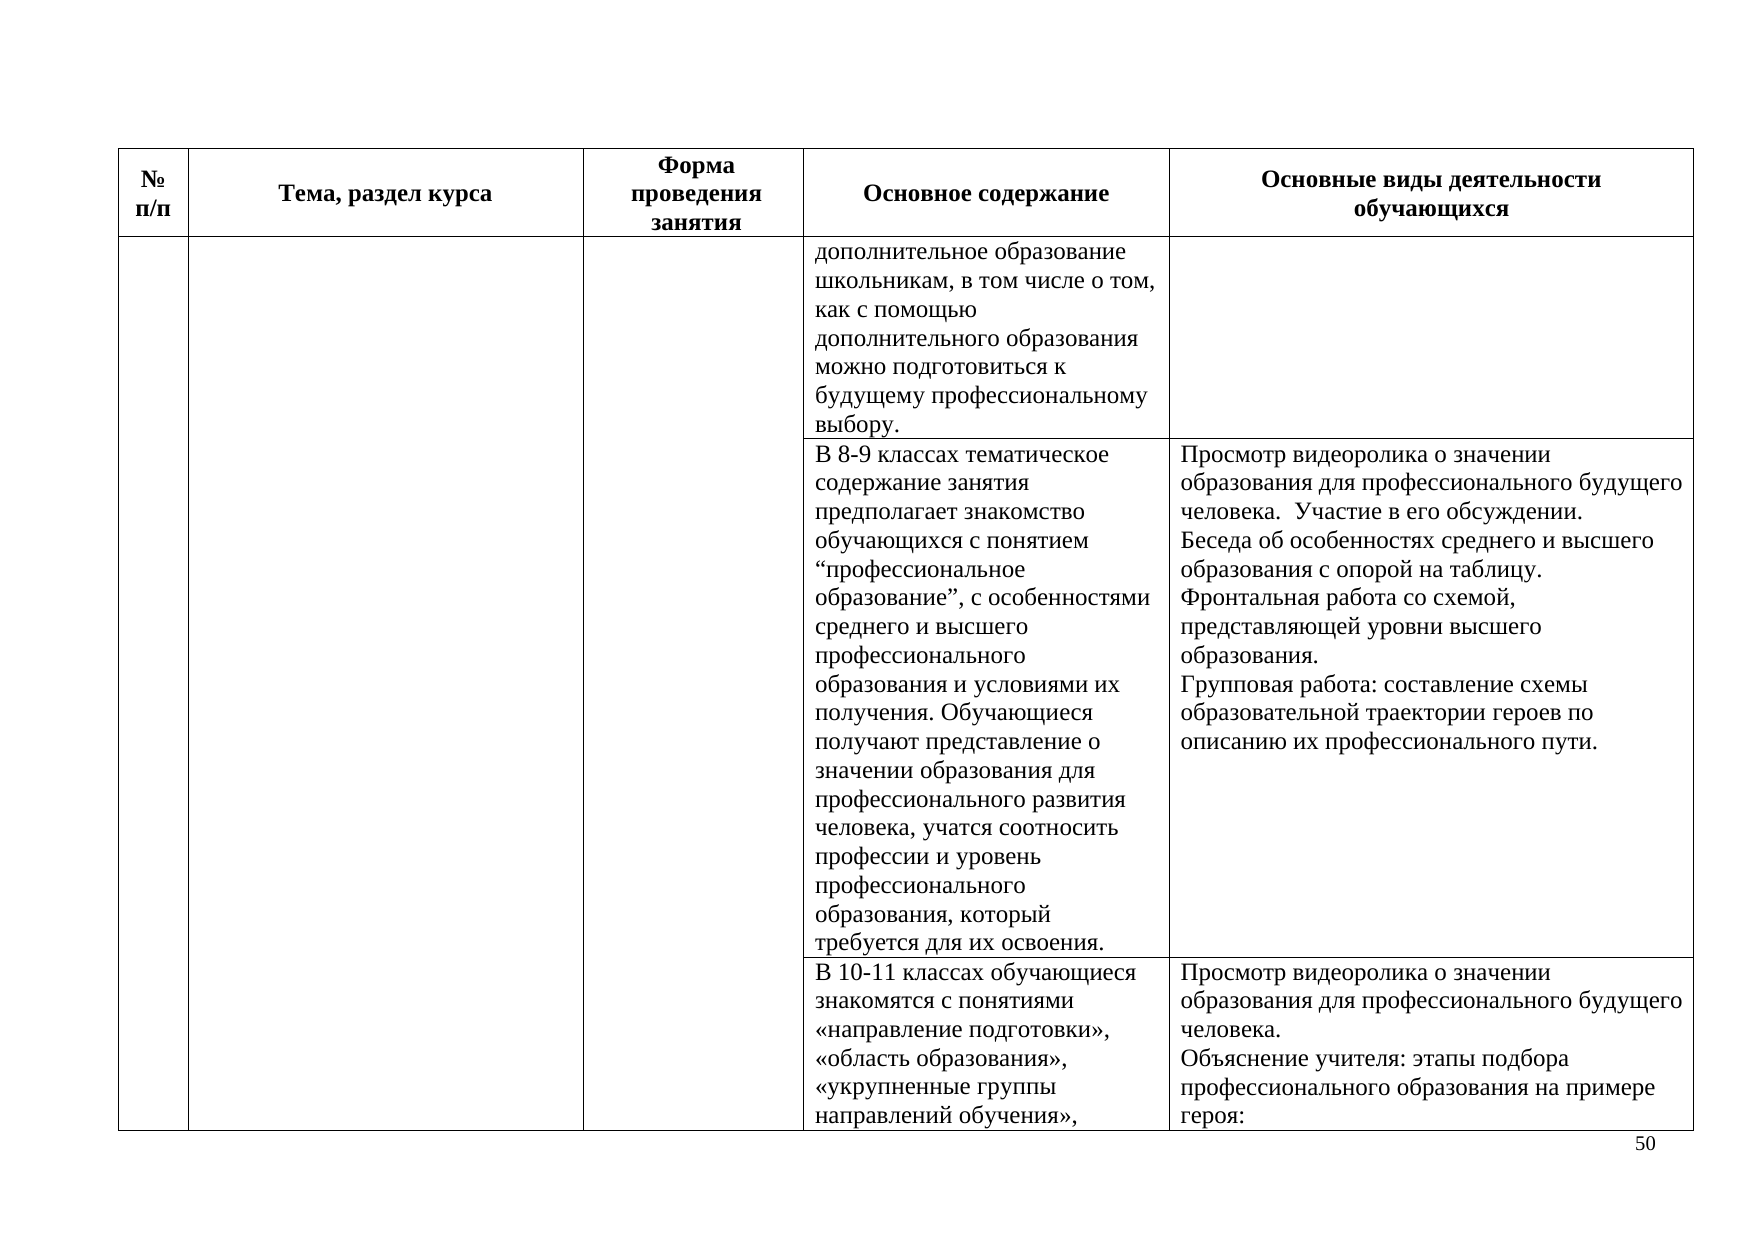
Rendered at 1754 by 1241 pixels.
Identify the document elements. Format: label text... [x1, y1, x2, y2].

text 50 [118, 1131, 1697, 1155]
table_cell [189, 237, 583, 1130]
table_cell [119, 237, 188, 1130]
table_header Тема, раздел курса [189, 149, 583, 236]
table_header Основное содержание [804, 149, 1169, 236]
table_cell Просмотр видеоролика о значении образования для профессионального будущего человека. Объяснение учителя: этапы подбора профессионального образования на примере героя: [1170, 958, 1693, 1130]
table_header Форма проведения занятия [584, 149, 803, 236]
table_cell [584, 237, 803, 1130]
table_cell В 8-9 классах тематическое содержание занятия предполагает знакомство обучающихся с понятием “профессиональное образование”, с особенностями среднего и высшего профессионального образования и условиями их получения. Обучающиеся получают представление о значении образования для профессионального развития человека, учатся соотносить профессии и уровень профессионального образования, который требуется для их освоения. [804, 439, 1169, 956]
table_cell [1170, 237, 1693, 438]
table_cell Просмотр видеоролика о значении образования для профессионального будущего человека. Участие в его обсуждении. Беседа об особенностях среднего и высшего образования с опорой на таблицу. Фронтальная работа со схемой, представляющей уровни высшего образования. Групповая работа: составление схемы образовательной траектории героев по описанию их профессионального пути. [1170, 439, 1693, 956]
table_header Основные виды деятельности обучающихся [1170, 149, 1693, 236]
table_cell В 10-11 классах обучающиеся знакомятся с понятиями «направление подготовки», «область образования», «укрупненные группы направлений обучения», [804, 958, 1169, 1130]
table_cell дополнительное образование школьникам, в том числе о том, как с помощью дополнительного образования можно подготовиться к будущему профессиональному выбору. [804, 237, 1169, 438]
table_header № п/п [119, 149, 188, 236]
